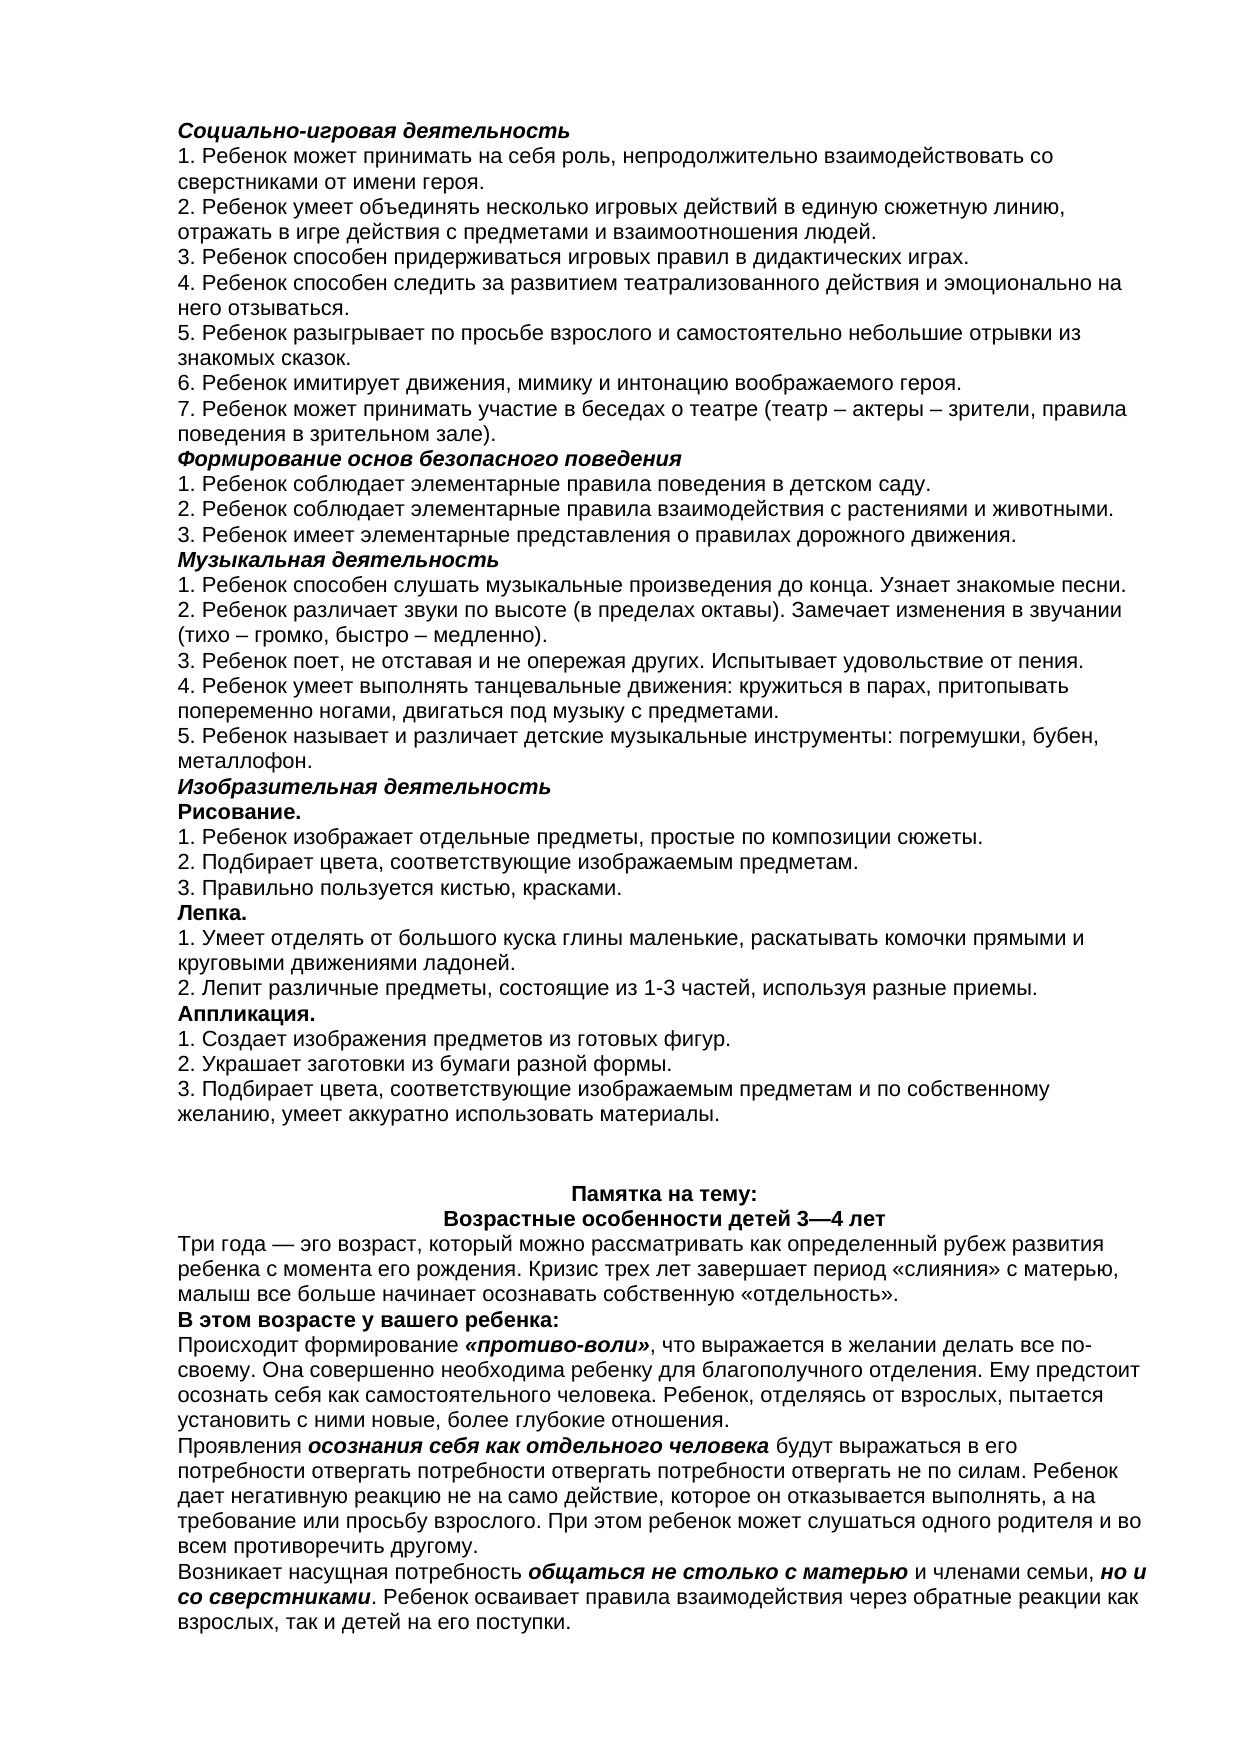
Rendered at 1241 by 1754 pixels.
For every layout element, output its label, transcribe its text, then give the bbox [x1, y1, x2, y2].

text 3. Подбирает цвета, соответствующие изображаемым предметам и по собственному желанию, умеет аккуратно использовать материалы. [177, 1076, 1152, 1126]
text 2. Ребенок соблюдает элементарные правила взаимодействия с растениями и животными. [177, 496, 1152, 521]
text В этом возрасте у вашего ребенка: [177, 1306, 1152, 1332]
text 5. Ребенок называет и различает детские музыкальные инструменты: погремушки, бубен, металлофон. [177, 723, 1152, 773]
text 2. Подбирает цвета, соответствующие изображаемым предметам. [177, 849, 1152, 874]
text Музыкальная деятельность [177, 547, 1152, 572]
text 3. Правильно пользуется кистью, красками. [177, 874, 1152, 899]
text 7. Ребенок может принимать участие в беседах о театре (театр – актеры – зрители, правила поведения в зрительном зале). [177, 395, 1152, 446]
text 1. Ребенок соблюдает элементарные правила поведения в детском саду. [177, 471, 1152, 496]
text 5. Ребенок разыгрывает по просьбе взрослого и самостоятельно небольшие отрывки из знакомых сказок. [177, 320, 1152, 370]
text Аппликация. [177, 1000, 1152, 1026]
text Возникает насущная потребность общаться не столько с матерью и членами семьи, но и со сверстниками. Ребенок осваивает правила взаимодействия через обратные реакции как взрослых, так и детей на его поступки. [177, 1558, 1152, 1634]
text 4. Ребенок способен следить за развитием театрализованного действия и эмоционально на него отзываться. [177, 269, 1152, 320]
text Лепка. [177, 899, 1152, 925]
text Проявления осознания себя как отдельного человека будут выражаться в его потребности отвергать потребности отвергать потребности отвергать не по силам. Ребенок дает негативную реакцию не на само действие, которое он отказывается выполнять, а на требование или просьбу взрослого. При этом ребенок может слушаться одного родителя и во всем противоречить другому. [177, 1432, 1152, 1558]
text Рисование. [177, 799, 1152, 824]
text 2. Украшает заготовки из бумаги разной формы. [177, 1051, 1152, 1076]
text 1. Создает изображения предметов из готовых фигур. [177, 1026, 1152, 1051]
text 2. Ребенок различает звуки по высоте (в пределах октавы). Замечает изменения в звучании (тихо – громко, быстро – медленно). [177, 597, 1152, 647]
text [177, 194, 1152, 244]
text Возрастные особенности детей 3—4 лет [177, 1206, 1152, 1231]
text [177, 143, 1152, 194]
text 2. Лепит различные предметы, состоящие из 1-3 частей, используя разные приемы. [177, 975, 1152, 1000]
text Изобразительная деятельность [177, 773, 1152, 799]
text Три года — эго возраст, который можно рассматривать как определенный рубеж развития ребенка с момента его рождения. Кризис трех лет завершает период «слияния» с матерью, малыш все больше начинает осознавать собственную «отдельность». [177, 1231, 1152, 1306]
text 1. Умеет отделять от большого куска глины маленькие, раскатывать комочки прямыми и круговыми движениями ладоней. [177, 925, 1152, 975]
text Памятка на тему: [177, 1180, 1152, 1206]
text Социально-игровая деятельность [177, 118, 1152, 143]
text 6. Ребенок имитирует движения, мимику и интонацию воображаемого героя. [177, 370, 1152, 395]
text 3. Ребенок способен придерживаться игровых правил в дидактических играх. [177, 244, 1152, 269]
text 3. Ребенок имеет элементарные представления о правилах дорожного движения. [177, 521, 1152, 547]
text Формирование основ безопасного поведения [177, 446, 1152, 471]
text 1. Ребенок способен слушать музыкальные произведения до конца. Узнает знакомые песни. [177, 572, 1152, 597]
text Происходит формирование «противо-воли», что выражается в желании делать все по-своему. Она совершенно необходима ребенку для благополучного отделения. Ему предстоит осознать себя как самостоятельного человека. Ребенок, отделяясь от взрослых, пытается установить с ними новые, более глубокие отношения. [177, 1332, 1152, 1432]
text 1. Ребенок изображает отдельные предметы, простые по композиции сюжеты. [177, 824, 1152, 849]
text 3. Ребенок поет, не отставая и не опережая других. Испытывает удовольствие от пения. [177, 647, 1152, 673]
text 4. Ребенок умеет выполнять танцевальные движения: кружиться в парах, притопывать попеременно ногами, двигаться под музыку с предметами. [177, 673, 1152, 723]
